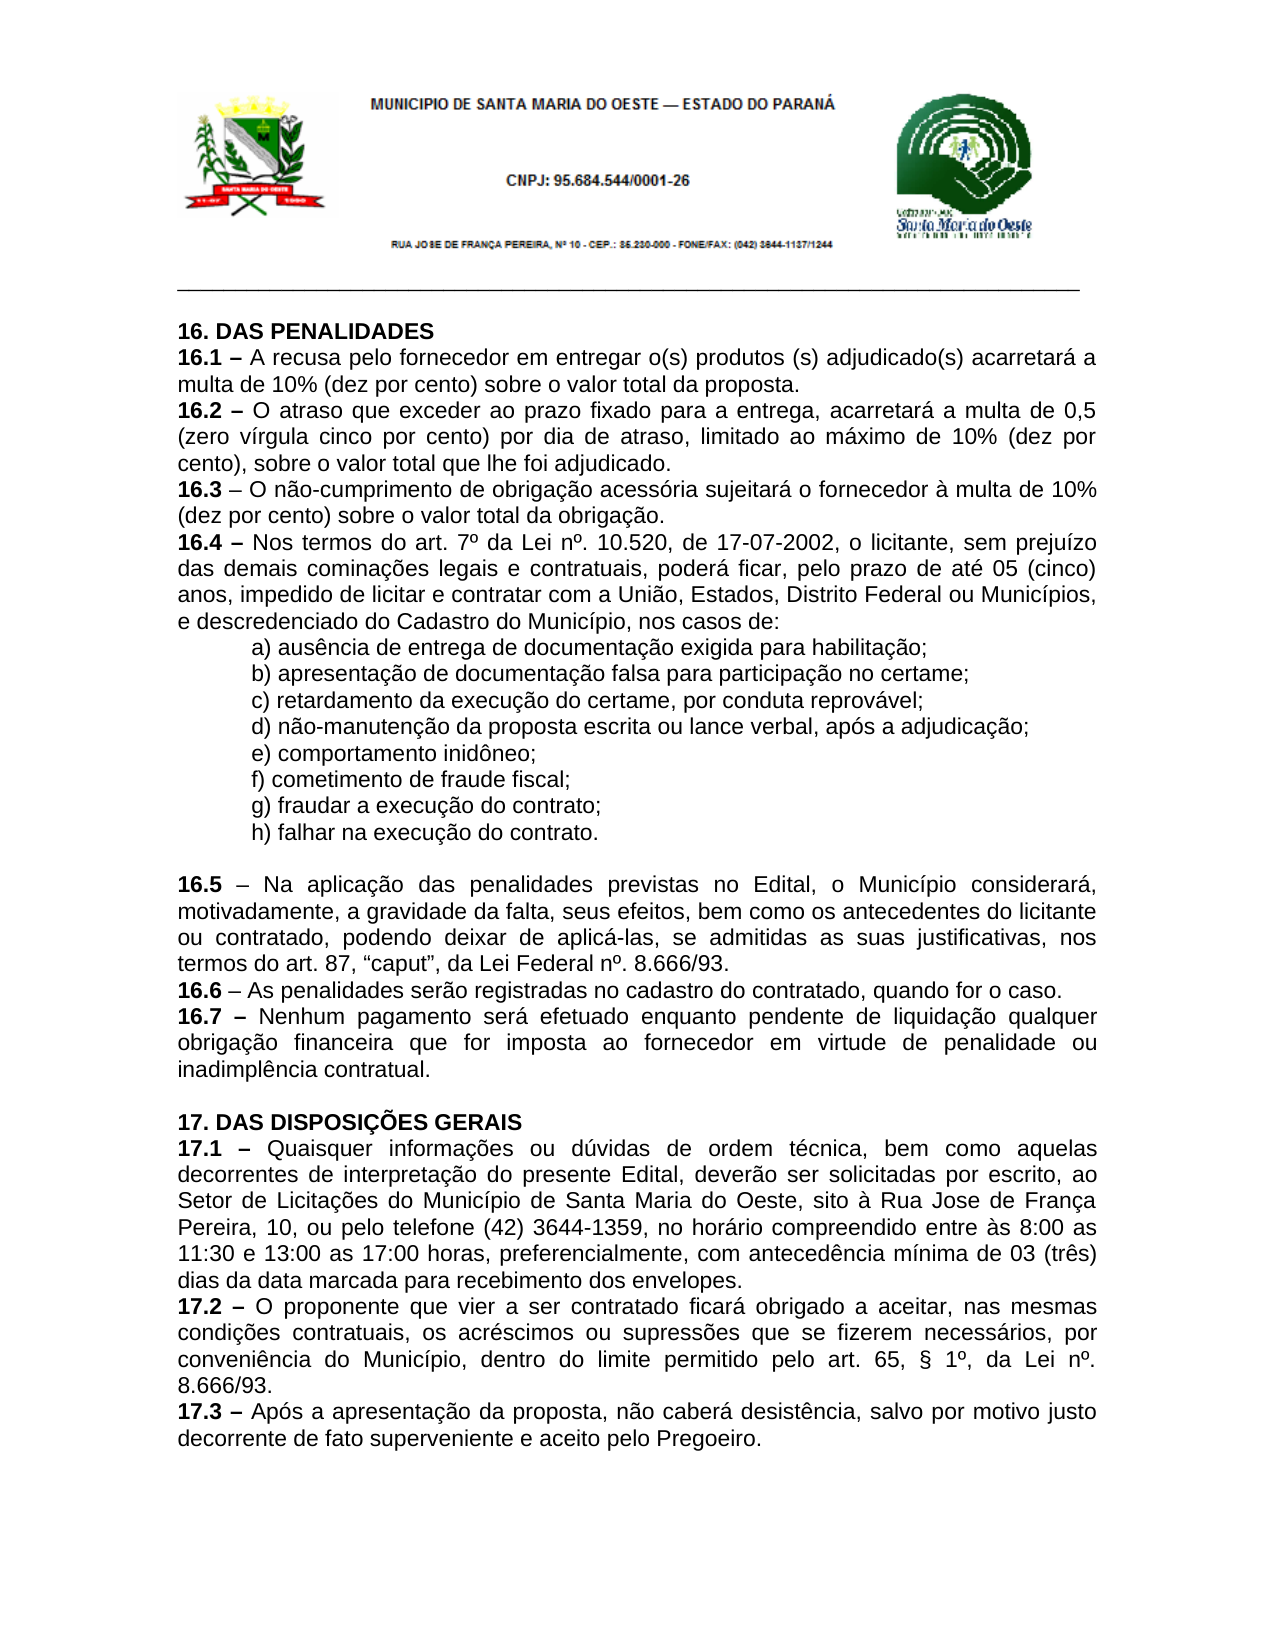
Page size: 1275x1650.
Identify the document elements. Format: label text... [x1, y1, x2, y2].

picture [177, 73, 1078, 268]
text b) apresentação de documentação falsa para participação no certame; [177, 660, 1098, 687]
text 17. DAS DISPOSIÇÕES GERAIS [177, 1108, 1098, 1135]
text 16.2 – O atraso que exceder ao prazo fixado para a entrega, acarretará a multa de 0,5 (zero vírgula cinco por cento) por dia de atraso, limitado ao máximo de 10% (dez por cento), sobre o valor total que lhe foi adjudicado. [177, 397, 1098, 476]
text 16.4 – Nos termos do art. 7º da Lei nº. 10.520, de 17-07-2002, o licitante, sem prejuízo das demais cominações legais e contratuais, poderá ficar, pelo prazo de até 05 (cinco) anos, impedido de licitar e contratar com a União, Estados, Distrito Federal ou Municípios, e descredenciado do Cadastro do Município, nos casos de: [177, 529, 1098, 634]
text 17.1 – Quaisquer informações ou dúvidas de ordem técnica, bem como aquelas decorrentes de interpretação do presente Edital, deverão ser solicitadas por escrito, ao Setor de Licitações do Município de Santa Maria do Oeste, sito à Rua Jose de França Pereira, 10, ou pelo telefone (42) 3644-1359, no horário compreendido entre às 8:00 as 11:30 e 13:00 as 17:00 horas, preferencialmente, com antecedência mínima de 03 (três) dias da data marcada para recebimento dos envelopes. [177, 1135, 1098, 1293]
text a) ausência de entrega de documentação exigida para habilitação; [177, 634, 1098, 660]
text g) fraudar a execução do contrato; [177, 792, 1098, 818]
text f) cometimento de fraude fiscal; [177, 766, 1098, 792]
text 16.6 – As penalidades serão registradas no cadastro do contratado, quando for o caso. [177, 977, 1098, 1003]
text d) não-manutenção da proposta escrita ou lance verbal, após a adjudicação; [177, 713, 1098, 739]
text 16.7 – Nenhum pagamento será efetuado enquanto pendente de liquidação qualquer obrigação financeira que for imposta ao fornecedor em virtude de penalidade ou inadimplência contratual. [177, 1003, 1098, 1082]
text 16.3 – O não-cumprimento de obrigação acessória sujeitará o fornecedor à multa de 10% (dez por cento) sobre o valor total da obrigação. [177, 476, 1098, 529]
text 16. DAS PENALIDADES [177, 318, 1098, 344]
text 16.1 – A recusa pelo fornecedor em entregar o(s) produtos (s) adjudicado(s) acarretará a multa de 10% (dez por cento) sobre o valor total da proposta. [177, 344, 1098, 397]
text e) comportamento inidôneo; [177, 739, 1098, 766]
text h) falhar na execução do contrato. [177, 818, 1098, 845]
text 17.3 – Após a apresentação da proposta, não caberá desistência, salvo por motivo justo decorrente de fato superveniente e aceito pelo Pregoeiro. [177, 1398, 1098, 1451]
text 17.2 – O proponente que vier a ser contratado ficará obrigado a aceitar, nas mesmas condições contratuais, os acréscimos ou supressões que se fizerem necessários, por conveniência do Município, dentro do limite permitido pelo art. 65, § 1º, da Lei nº. 8.666/93. [177, 1293, 1098, 1398]
text 16.5 – Na aplicação das penalidades previstas no Edital, o Município considerará, motivadamente, a gravidade da falta, seus efeitos, bem como os antecedentes do licitante ou contratado, podendo deixar de aplicá-las, se admitidas as suas justificativas, nos termos do art. 87, “caput”, da Lei Federal nº. 8.666/93. [177, 871, 1098, 977]
text c) retardamento da execução do certame, por conduta reprovável; [177, 687, 1098, 713]
